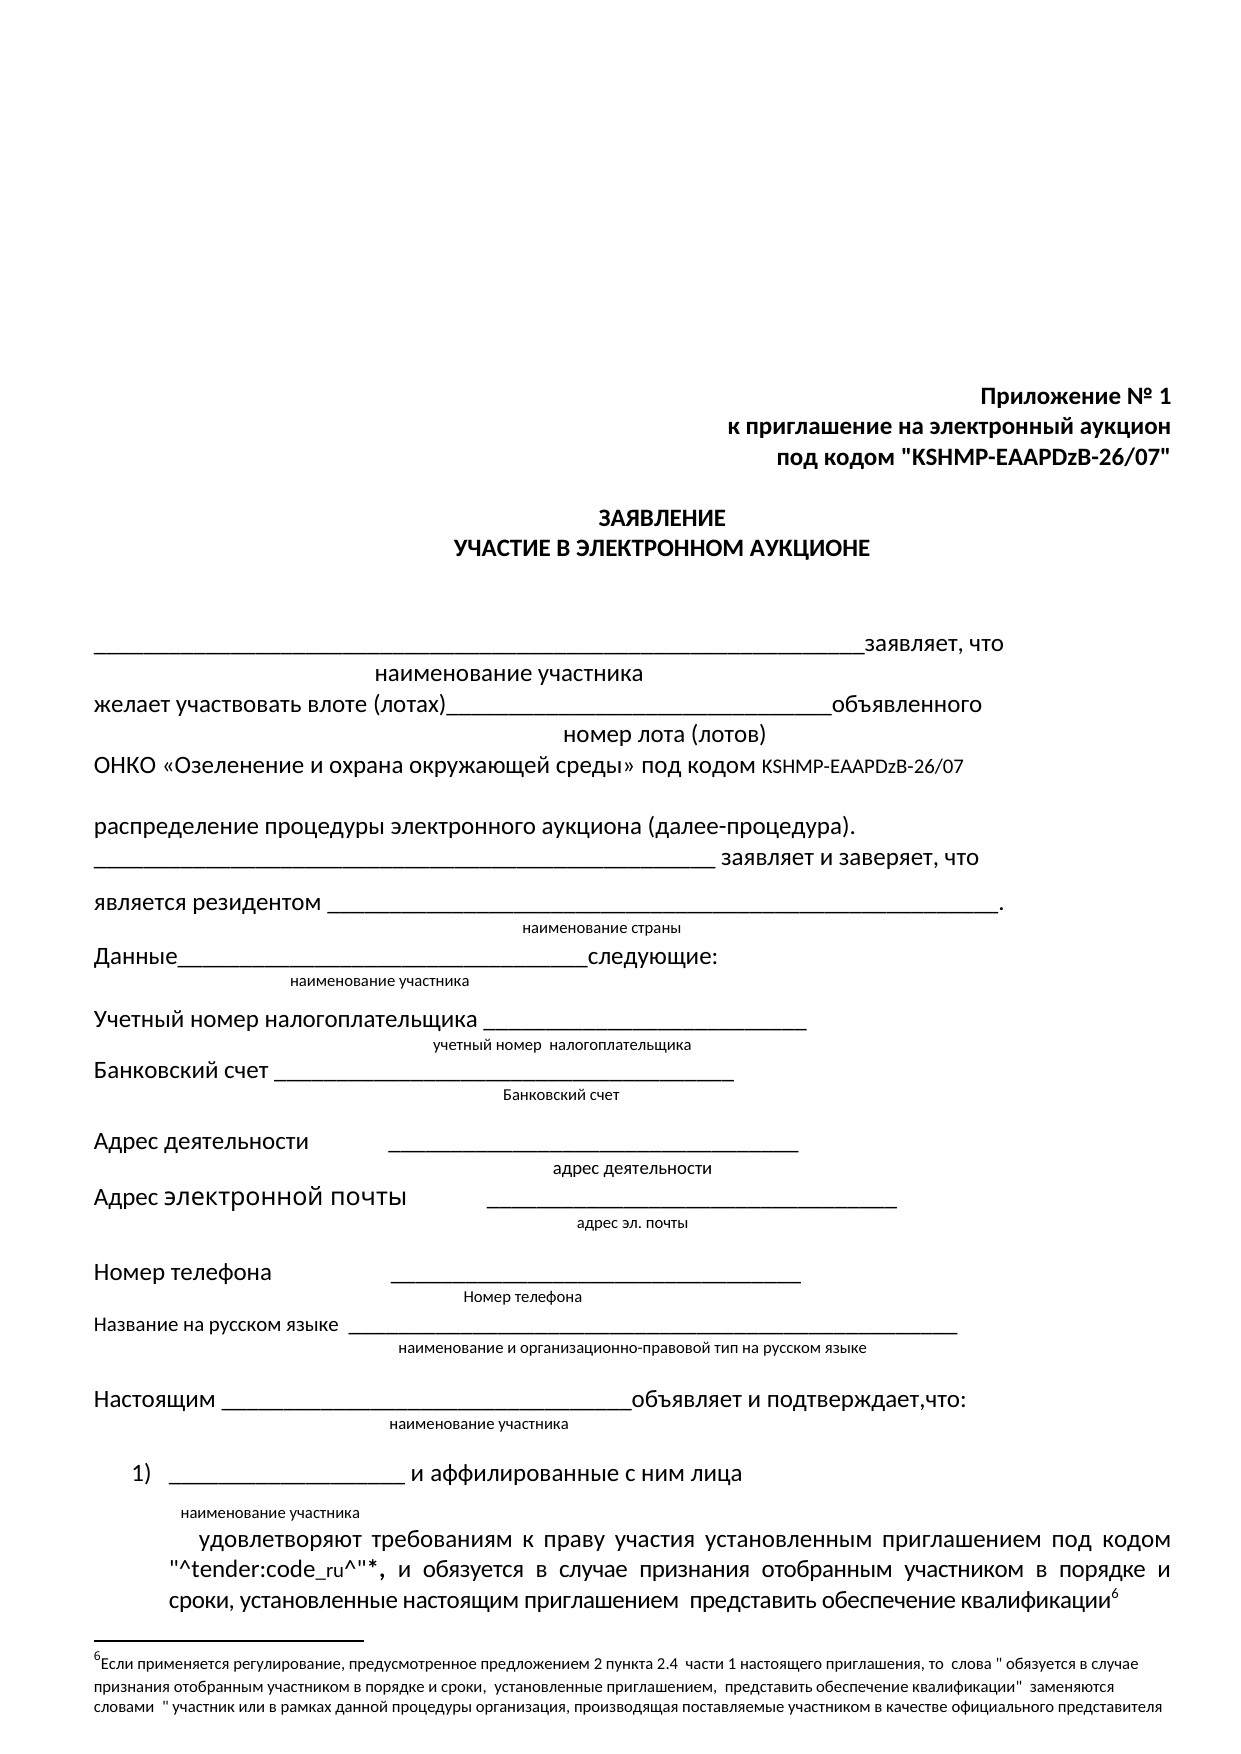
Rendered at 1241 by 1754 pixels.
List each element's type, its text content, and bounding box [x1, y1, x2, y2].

text наименование и организационно-правовой тип на русском языке [94, 1337, 1171, 1358]
text Настоящим _________________________________объявляет и подтверждает,что: [94, 1383, 1171, 1414]
text Приложение № 1 [94, 380, 1171, 411]
text ЗАЯВЛЕНИЕ [94, 502, 1171, 533]
text наименование участника [94, 1502, 1171, 1523]
text к приглашение на электронный аукцион [94, 411, 1171, 441]
text Банковский счет _____________________________________ [94, 1054, 1171, 1085]
text распределение процедуры электронного аукциона (далее-процедура). [94, 810, 1171, 841]
text Учетный номер налогоплательщика __________________________ [94, 1003, 1171, 1034]
text ______________________________________________________________заявляет, что [94, 627, 1171, 657]
text ОНКО «Озеленение и охрана окружающей среды» под кодом KSHMP-EAAPDzB-26/07 [94, 749, 1171, 779]
text является резидентом ______________________________________________________. [94, 886, 1171, 917]
text Адрес электронной почты _________________________________ [94, 1179, 1171, 1213]
text адрес эл. почты [94, 1213, 1171, 1233]
text номер лота (лотов) [552, 718, 1171, 749]
text Название на русском языке _________________________________________________ [94, 1307, 1171, 1337]
list удовлетворяют требованиям к праву участия установленным приглашением под кодом "^tender:code_ru^"*, и обязуется в случае признания отобранным участником в порядке и сроки, установленные настоящим приглашением представить обеспечение квалификации [169, 1523, 1171, 1614]
text Банковский счет [94, 1085, 1171, 1105]
text желает участвовать влоте (лотах)_______________________________объявленного [94, 688, 1171, 718]
text наименование страны [522, 917, 1171, 937]
text наименование участника [389, 1414, 1171, 1434]
text наименование участника [94, 970, 1171, 991]
text УЧАСТИЕ В ЭЛЕКТРОННОМ АУКЦИОНЕ [94, 533, 1171, 563]
text наименование участника [374, 657, 1171, 688]
list ___________________ и аффилированные с ним лица [131, 1457, 1171, 1487]
text учетный номер налогоплательщика [94, 1034, 1171, 1054]
text Адрес деятельности _________________________________ [94, 1125, 1171, 1156]
text адрес деятельности [94, 1156, 1171, 1179]
text Номер телефона _________________________________ [94, 1256, 1171, 1287]
text Данные_________________________________следующие: [94, 940, 1171, 970]
text Номер телефона [463, 1287, 1171, 1307]
text под кодом "KSHMP-EAAPDzB-26/07" [94, 441, 1171, 472]
text __________________________________________________ заявляет и заверяет, что [94, 841, 1171, 871]
